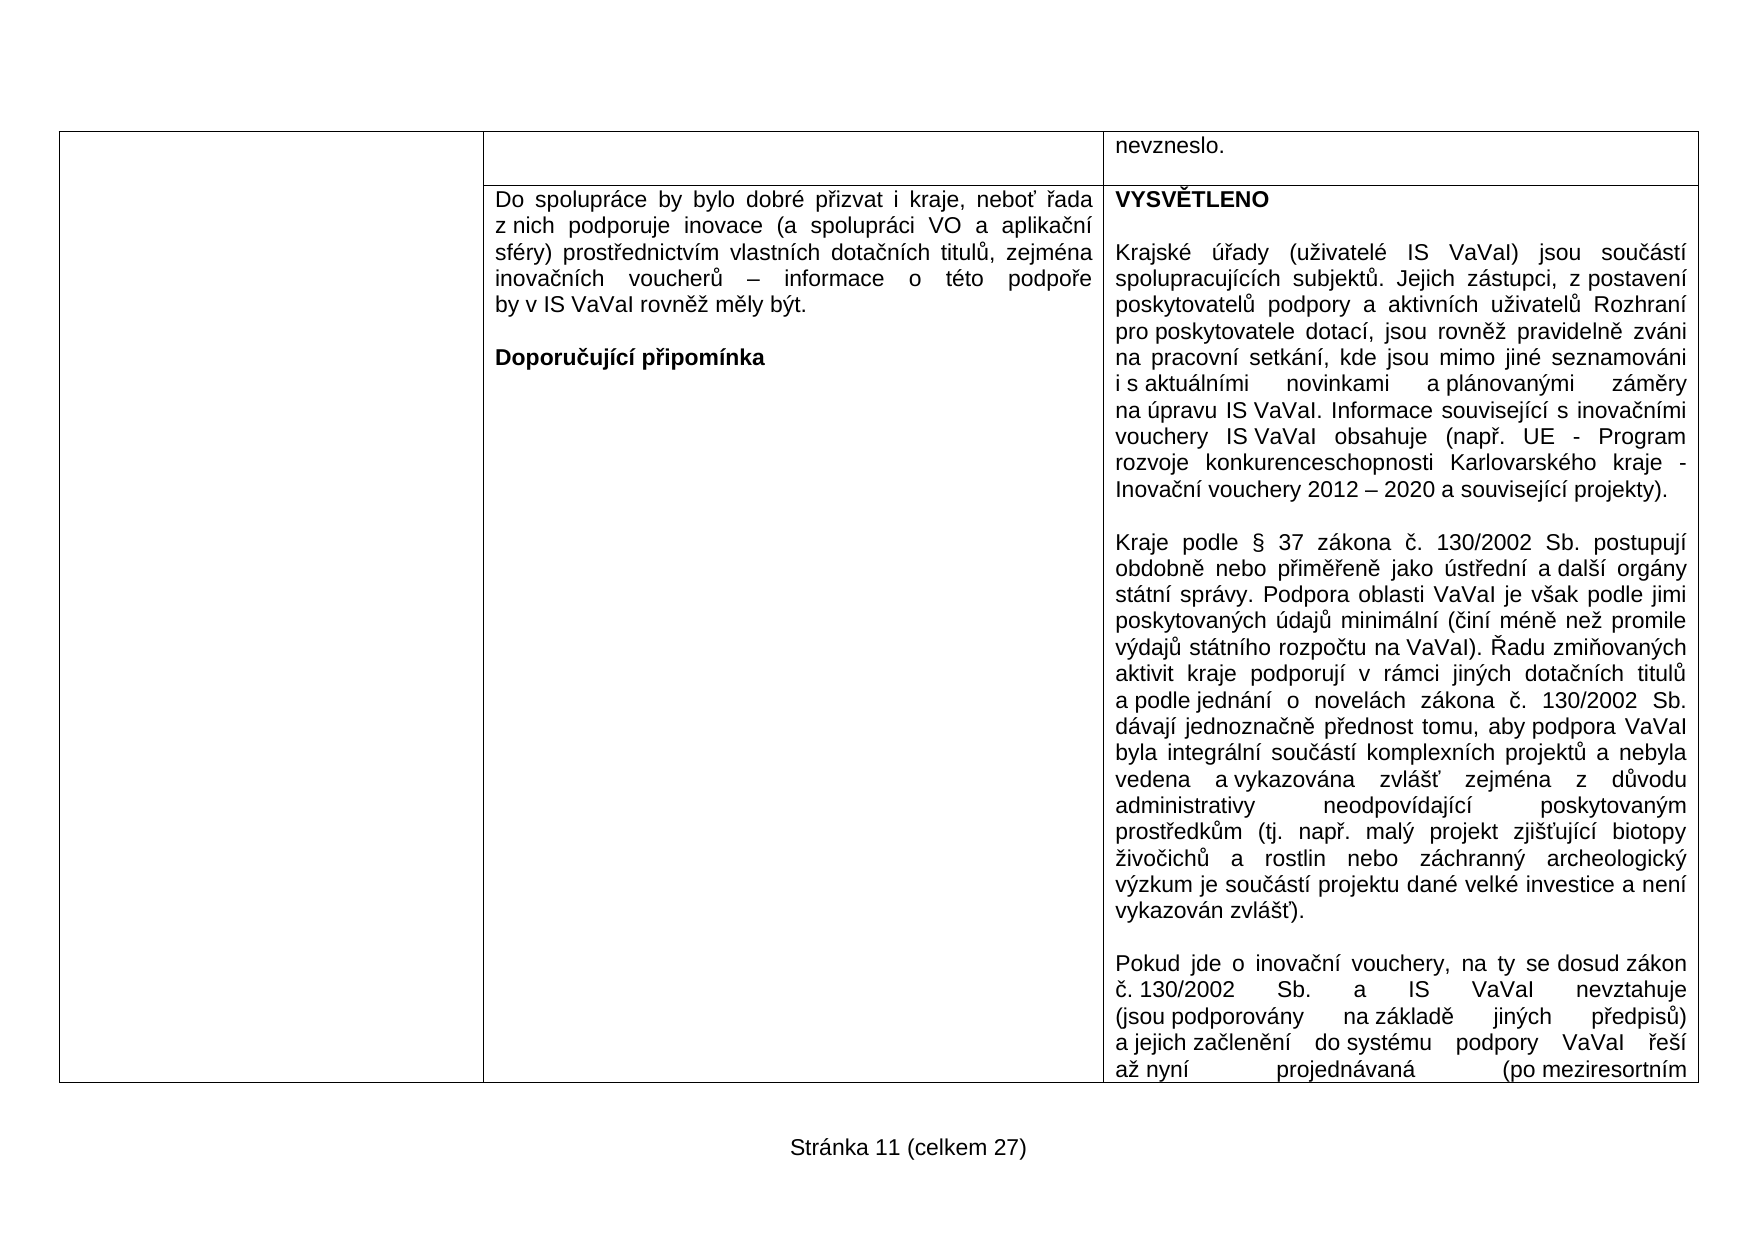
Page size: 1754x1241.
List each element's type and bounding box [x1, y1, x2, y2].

table_cell [484, 186, 1103, 1082]
table_cell [484, 132, 1103, 185]
table_cell [1104, 132, 1698, 185]
table_cell [1104, 186, 1698, 1082]
